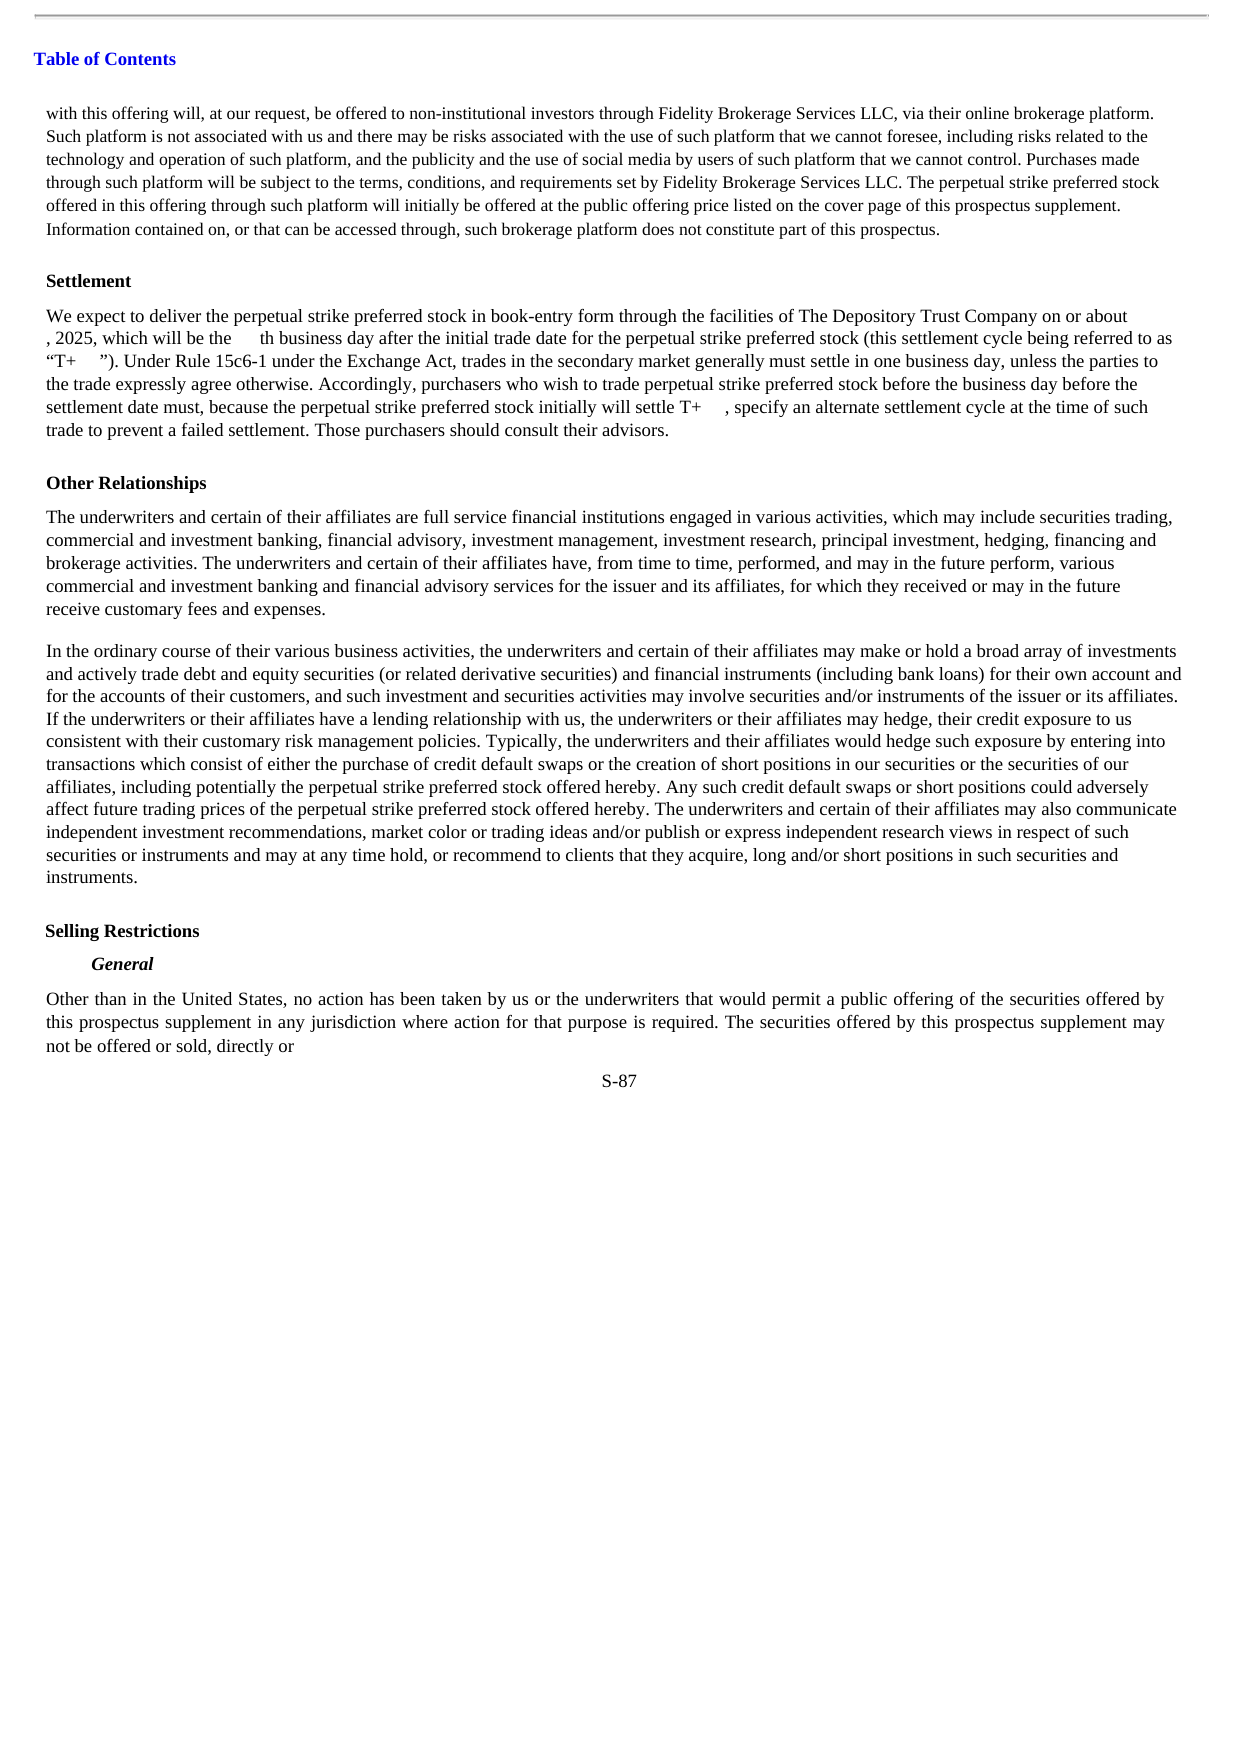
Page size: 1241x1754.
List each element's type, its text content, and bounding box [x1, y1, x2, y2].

text Selling Restrictions [33, 919, 211, 941]
text The underwriters and certain of their affiliates are full service financial institutions engaged in various activities, which may include securities trading, commercial and investment banking, financial advisory, investment management, investment research, principal investment, hedging, financing and brokerage activities. The underwriters and certain of their affiliates have, from time to time, performed, and may in the future perform, various commercial and investment banking and financial advisory services for the issuer and its affiliates, for which they received or may in the future receive customary fees and expenses. [46, 506, 1180, 619]
text Other than in the United States, no action has been taken by us or the underwriters that would permit a public offering of the securities offered by this prospectus supplement in any jurisdiction where action for that purpose is required. The securities offered by this prospectus supplement may not be offered or sold, directly or [46, 987, 1167, 1056]
text General [33, 953, 211, 975]
text S-87 [33, 1069, 1205, 1091]
picture [32, 14, 1209, 21]
text In the ordinary course of their various business activities, the underwriters and certain of their affiliates may make or hold a broad array of investments and actively trade debt and equity securities (or related derivative securities) and financial instruments (including bank loans) for their own account and for the accounts of their customers, and such investment and securities activities may involve securities and/or instruments of the issuer or its affiliates. If the underwriters or their affiliates have a lending relationship with us, the underwriters or their affiliates may hedge, their credit exposure to us consistent with their customary risk management policies. Typically, the underwriters and their affiliates would hedge such exposure by entering into transactions which consist of either the purchase of credit default swaps or the creation of short positions in our securities or the securities of our affiliates, including potentially the perpetual strike preferred stock offered hereby. Any such credit default swaps or short positions could adversely affect future trading prices of the perpetual strike preferred stock offered hereby. The underwriters and certain of their affiliates may also communicate independent investment recommendations, market color or trading ideas and/or publish or express independent research views in respect of such securities or instruments and may at any time hold, or recommend to clients that they acquire, long and/or short positions in such securities and instruments. [46, 640, 1184, 888]
text Table of Contents [33, 47, 1186, 69]
text with this offering will, at our request, be offered to non-institutional investors through Fidelity Brokerage Services LLC, via their online brokerage platform. Such platform is not associated with us and there may be risks associated with the use of such platform that we cannot foresee, including risks related to the technology and operation of such platform, and the publicity and the use of social media by users of such platform that we cannot control. Purchases made through such platform will be subject to the terms, conditions, and requirements set by Fidelity Brokerage Services LLC. The perpetual strike preferred stock offered in this offering through such platform will initially be offered at the public offering price listed on the cover page of this prospectus supplement. Information contained on, or that can be accessed through, such brokerage platform does not constitute part of this prospectus. [46, 103, 1186, 239]
text Settlement [46, 270, 1186, 292]
text Other Relationships [46, 472, 1186, 493]
text We expect to deliver the perpetual strike preferred stock in book-entry form through the facilities of The Depository Trust Company on or about , 2025, which will be the th business day after the initial trade date for the perpetual strike preferred stock (this settlement cycle being referred to as “T+ ”). Under Rule 15c6-1 under the Exchange Act, trades in the secondary market generally must settle in one business day, unless the parties to the trade expressly agree otherwise. Accordingly, purchasers who wish to trade perpetual strike preferred stock before the business day before the settlement date must, because the perpetual strike preferred stock initially will settle T+ , specify an alternate settlement cycle at the time of such trade to prevent a failed settlement. Those purchasers should consult their advisors. [46, 304, 1184, 440]
